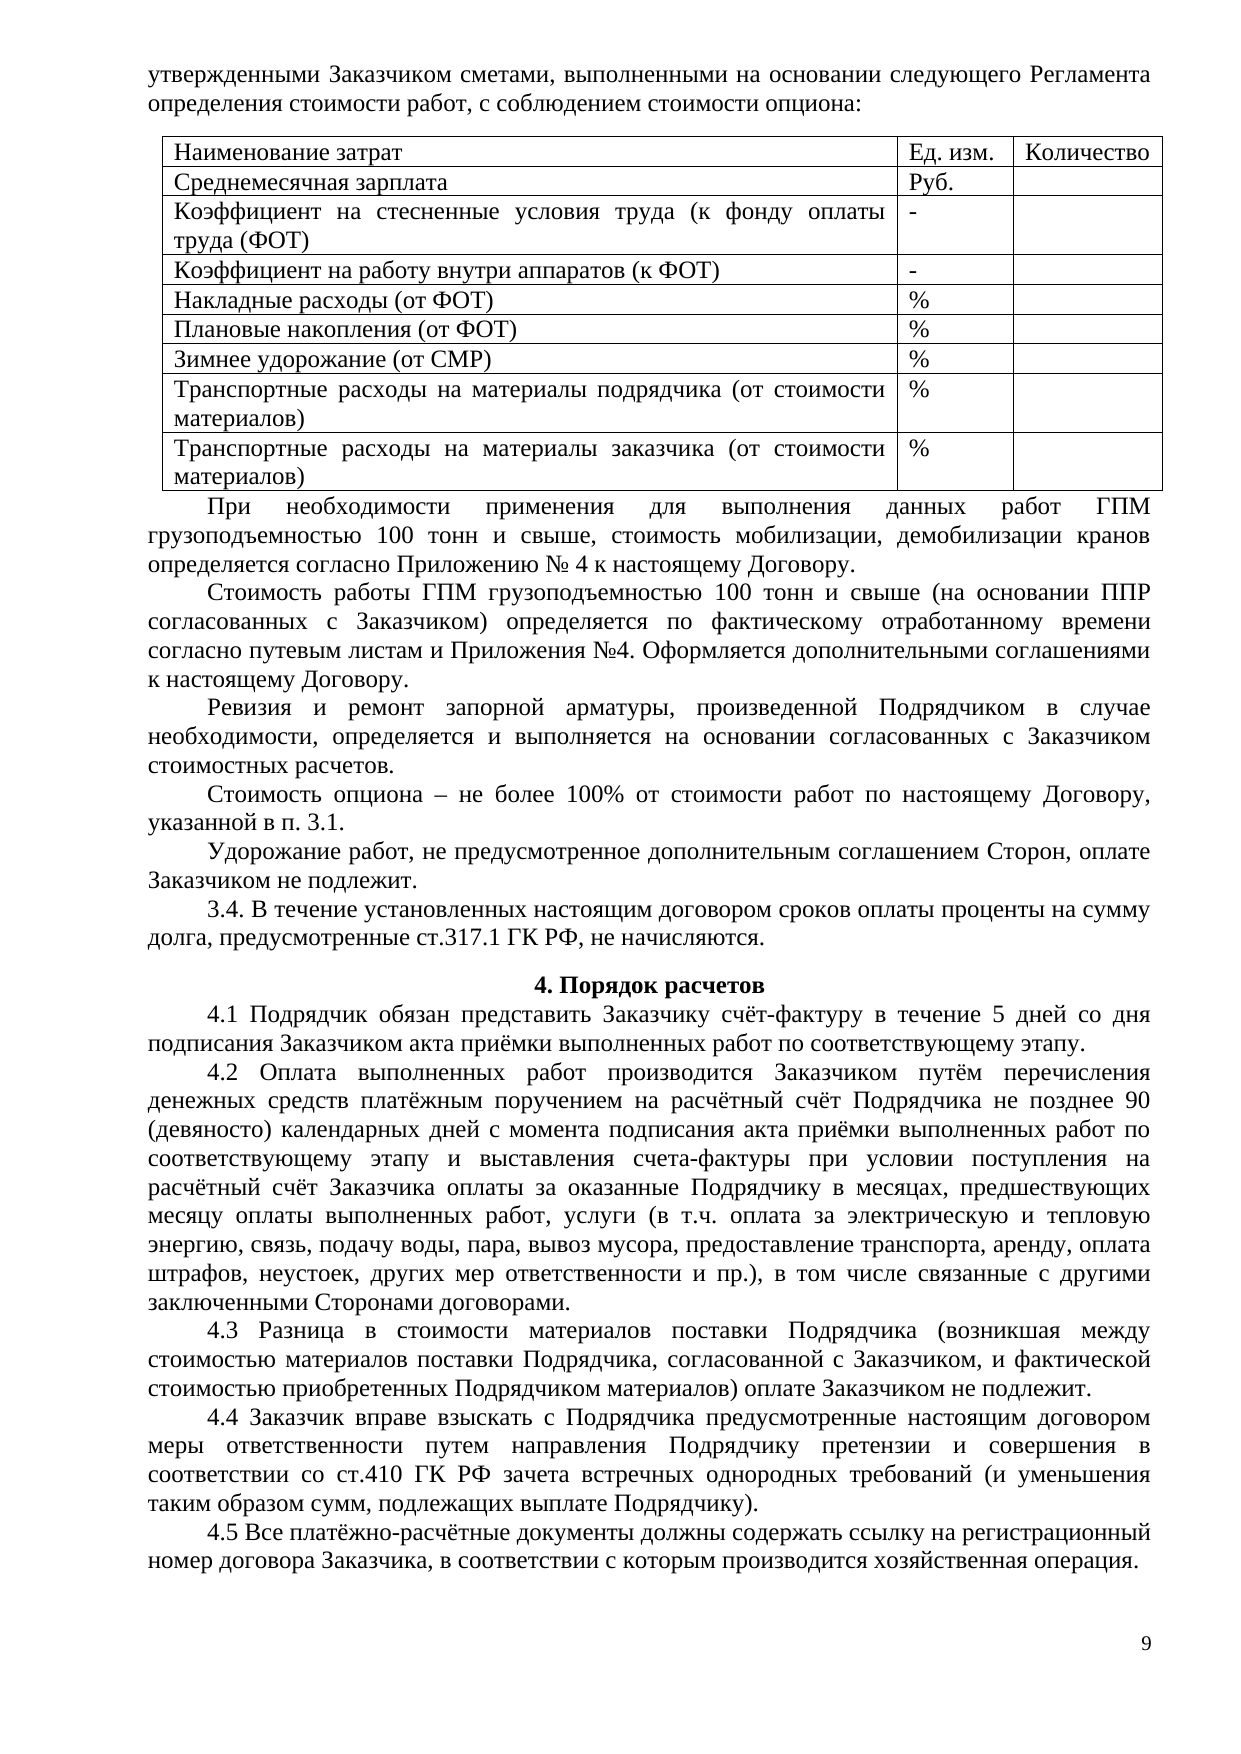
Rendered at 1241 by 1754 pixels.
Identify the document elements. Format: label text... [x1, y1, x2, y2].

text 4. Порядок расчетов [148, 970, 1152, 999]
text При необходимости применения для выполнения данных работ ГПМ грузоподъемностью 100 тонн и свыше, стоимость мобилизации, демобилизации кранов определяется согласно Приложению № 4 к настоящему Договору. [148, 491, 1152, 577]
table_cell Зимнее удорожание (от СМР) [163, 344, 897, 373]
table_cell Транспортные расходы на материалы заказчика (от стоимости материалов) [163, 433, 897, 490]
text 4.5 Все платёжно-расчётные документы должны содержать ссылку на регистрационный номер договора Заказчика, в соответствии с которым производится хозяйственная операция. [148, 1517, 1152, 1574]
table_cell - [898, 255, 1013, 284]
table_cell [1014, 285, 1162, 313]
text Стоимость работы ГПМ грузоподъемностью 100 тонн и свыше (на основании ППР согласованных с Заказчиком) определяется по фактическому отработанному времени согласно путевым листам и Приложения №4. Оформляется дополнительными соглашениями к настоящему Договору. [148, 577, 1152, 692]
table_cell [1014, 344, 1162, 373]
table_cell Среднемесячная зарплата [163, 167, 897, 195]
table_cell Коэффициент на стесненные условия труда (к фонду оплаты труда (ФОТ) [163, 196, 897, 254]
table_cell % [898, 374, 1013, 432]
text 3.4. В течение установленных настоящим договором сроков оплаты проценты на сумму долга, предусмотренные ст.317.1 ГК РФ, не начисляются. [148, 894, 1152, 951]
text 4.4 Заказчик вправе взыскать с Подрядчика предусмотренные настоящим договором меры ответственности путем направления Подрядчику претензии и совершения в соответствии со ст.410 ГК РФ зачета встречных однородных требований (и уменьшения таким образом сумм, подлежащих выплате Подрядчику). [148, 1402, 1152, 1517]
table_cell % [898, 344, 1013, 373]
table_cell Накладные расходы (от ФОТ) [163, 285, 897, 313]
table_cell [1014, 255, 1162, 284]
text Стоимость опциона – не более 100% от стоимости работ по настоящему Договору, указанной в п. 3.1. [148, 779, 1152, 836]
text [148, 59, 1152, 117]
text Удорожание работ, не предусмотренное дополнительным соглашением Сторон, оплате Заказчиком не подлежит. [148, 836, 1152, 894]
table_cell [1014, 315, 1162, 343]
table_header Наименование затрат [163, 137, 897, 166]
table_cell % [898, 315, 1013, 343]
table_cell - [898, 196, 1013, 254]
text Ревизия и ремонт запорной арматуры, произведенной Подрядчиком в случае необходимости, определяется и выполняется на основании согласованных с Заказчиком стоимостных расчетов. [148, 692, 1152, 779]
table_cell Транспортные расходы на материалы подрядчика (от стоимости материалов) [163, 374, 897, 432]
text 4.1 Подрядчик обязан представить Заказчику счёт-фактуру в течение 5 дней со дня подписания Заказчиком акта приёмки выполненных работ по соответствующему этапу. [148, 999, 1152, 1057]
table_header Ед. изм. [898, 137, 1013, 166]
table_cell Плановые накопления (от ФОТ) [163, 315, 897, 343]
table_cell [1014, 167, 1162, 195]
text 4.2 Оплата выполненных работ производится Заказчиком путём перечисления денежных средств платёжным поручением на расчётный счёт Подрядчика не позднее 90 (девяносто) календарных дней с момента подписания акта приёмки выполненных работ по соответствующему этапу и выставления счета-фактуры при условии поступления на расчётный счёт Заказчика оплаты за оказанные Подрядчику в месяцах, предшествующих месяцу оплаты выполненных работ, услуги (в т.ч. оплата за электрическую и тепловую энергию, связь, подачу воды, пара, вывоз мусора, предоставление транспорта, аренду, оплата штрафов, неустоек, других мер ответственности и пр.), в том числе связанные с другими заключенными Сторонами договорами. [148, 1057, 1152, 1315]
table_cell [1014, 433, 1162, 490]
table_cell [1014, 374, 1162, 432]
table_cell Руб. [898, 167, 1013, 195]
table_cell Коэффициент на работу внутри аппаратов (к ФОТ) [163, 255, 897, 284]
table_cell [1014, 196, 1162, 254]
table_cell % [898, 433, 1013, 490]
table_cell % [898, 285, 1013, 313]
text 4.3 Разница в стоимости материалов поставки Подрядчика (возникшая между стоимостью материалов поставки Подрядчика, согласованной с Заказчиком, и фактической стоимостью приобретенных Подрядчиком материалов) оплате Заказчиком не подлежит. [148, 1315, 1152, 1402]
table_header Количество [1014, 137, 1162, 166]
